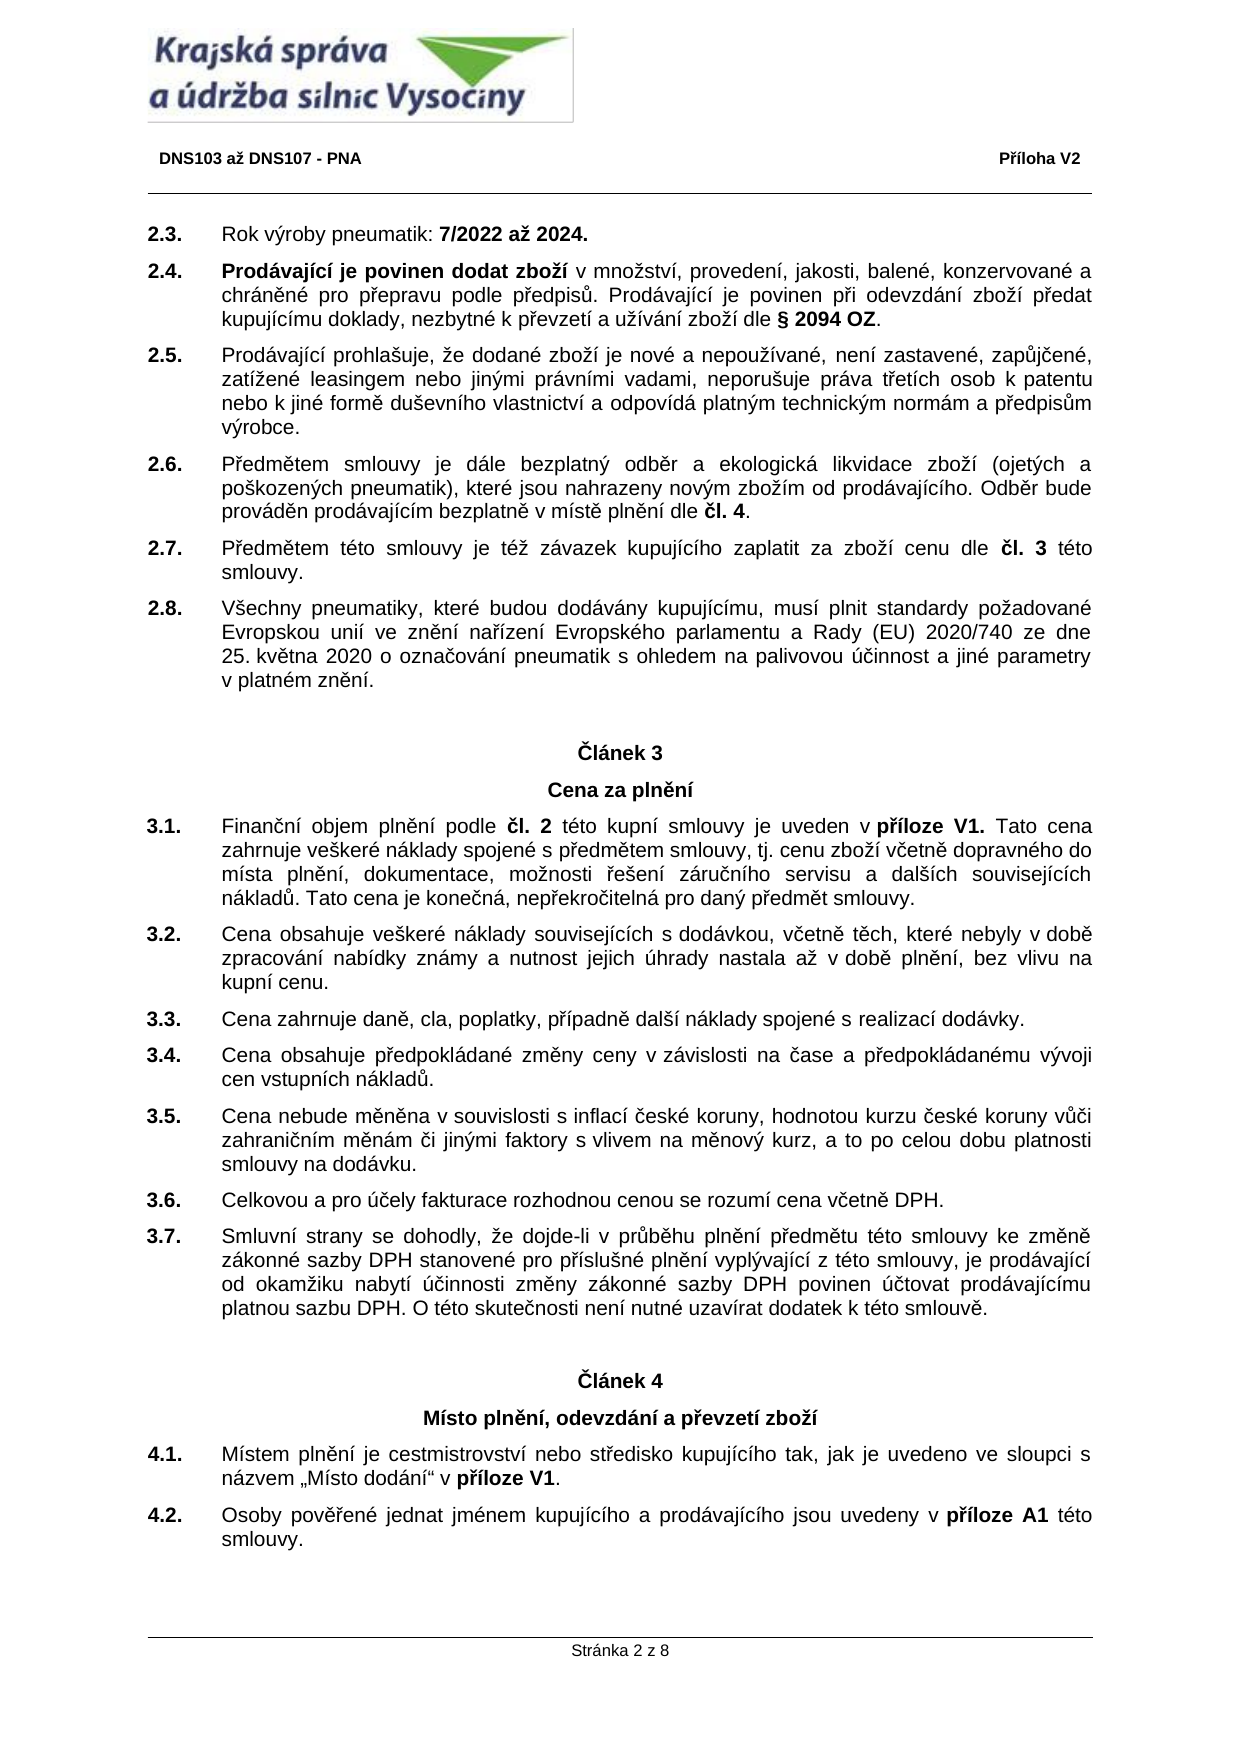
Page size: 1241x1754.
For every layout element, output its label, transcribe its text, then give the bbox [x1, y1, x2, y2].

list Místem plnění je cestmistrovství nebo středisko kupujícího tak, jak je uvedeno ve sloupci s názvem „Místo dodání“ v příloze V1. [148, 1442, 1093, 1490]
text Článek 3 [148, 741, 1093, 765]
list Cena obsahuje veškeré náklady souvisejících s dodávkou, včetně těch, které nebyly v době zpracování nabídky známy a nutnost jejich úhrady nastala až v době plnění, bez vlivu na kupní cenu. [146, 922, 1093, 994]
text Cena za plnění [148, 777, 1093, 801]
list Předmětem této smlouvy je též závazek kupujícího zaplatit za zboží cenu dle čl. 3 této smlouvy. [148, 536, 1093, 584]
list Smluvní strany se dohodly, že dojde-li v průběhu plnění předmětu této smlouvy ke změně zákonné sazby DPH stanovené pro příslušné plnění vyplývající z této smlouvy, je prodávající od okamžiku nabytí účinnosti změny zákonné sazby DPH povinen účtovat prodávajícímu platnou sazbu DPH. O této skutečnosti není nutné uzavírat dodatek k této smlouvě. [146, 1224, 1093, 1320]
list Finanční objem plnění podle čl. 2 této kupní smlouvy je uveden v příloze V1. Tato cena zahrnuje veškeré náklady spojené s předmětem smlouvy, tj. cenu zboží včetně dopravného do místa plnění, dokumentace, možnosti řešení záručního servisu a dalších souvisejících nákladů. Tato cena je konečná, nepřekročitelná pro daný předmět smlouvy. [146, 814, 1093, 910]
list Celkovou a pro účely fakturace rozhodnou cenou se rozumí cena včetně DPH. [146, 1188, 1093, 1212]
text Místo plnění, odevzdání a převzetí zboží [148, 1406, 1093, 1429]
list Všechny pneumatiky, které budou dodávány kupujícímu, musí plnit standardy požadované Evropskou unií ve znění nařízení Evropského parlamentu a Rady (EU) 2020/740 ze dne 25. května 2020 o označování pneumatik s ohledem na palivovou účinnost a jiné parametry v platném znění. [148, 596, 1093, 692]
list Prodávající prohlašuje, že dodané zboží je nové a nepoužívané, není zastavené, zapůjčené, zatížené leasingem nebo jinými právními vadami, neporušuje práva třetích osob k patentu nebo k jiné formě duševního vlastnictví a odpovídá platným technickým normám a předpisům výrobce. [148, 343, 1093, 439]
picture [147, 28, 574, 124]
list Předmětem smlouvy je dále bezplatný odběr a ekologická likvidace zboží (ojetých a poškozených pneumatik), které jsou nahrazeny novým zbožím od prodávajícího. Odběr bude prováděn prodávajícím bezplatně v místě plnění dle čl. 4. [148, 451, 1093, 523]
text Článek 4 [148, 1369, 1093, 1393]
list Osoby pověřené jednat jménem kupujícího a prodávajícího jsou uvedeny v příloze A1 této smlouvy. [148, 1502, 1093, 1550]
list Prodávající je povinen dodat zboží v množství, provedení, jakosti, balené, konzervované a chráněné pro přepravu podle předpisů. Prodávající je povinen při odevzdání zboží předat kupujícímu doklady, nezbytné k převzetí a užívání zboží dle § 2094 OZ. [148, 259, 1093, 331]
list Cena nebude měněna v souvislosti s inflací české koruny, hodnotou kurzu české koruny vůči zahraničním měnám či jinými faktory s vlivem na měnový kurz, a to po celou dobu platnosti smlouvy na dodávku. [146, 1103, 1093, 1175]
list Rok výroby pneumatik: 7/2022 až 2024. [147, 222, 1093, 246]
list Cena zahrnuje daně, cla, poplatky, případně další náklady spojené s realizací dodávky. [146, 1007, 1093, 1031]
list Cena obsahuje předpokládané změny ceny v závislosti na čase a předpokládanému vývoji cen vstupních nákladů. [146, 1043, 1093, 1091]
